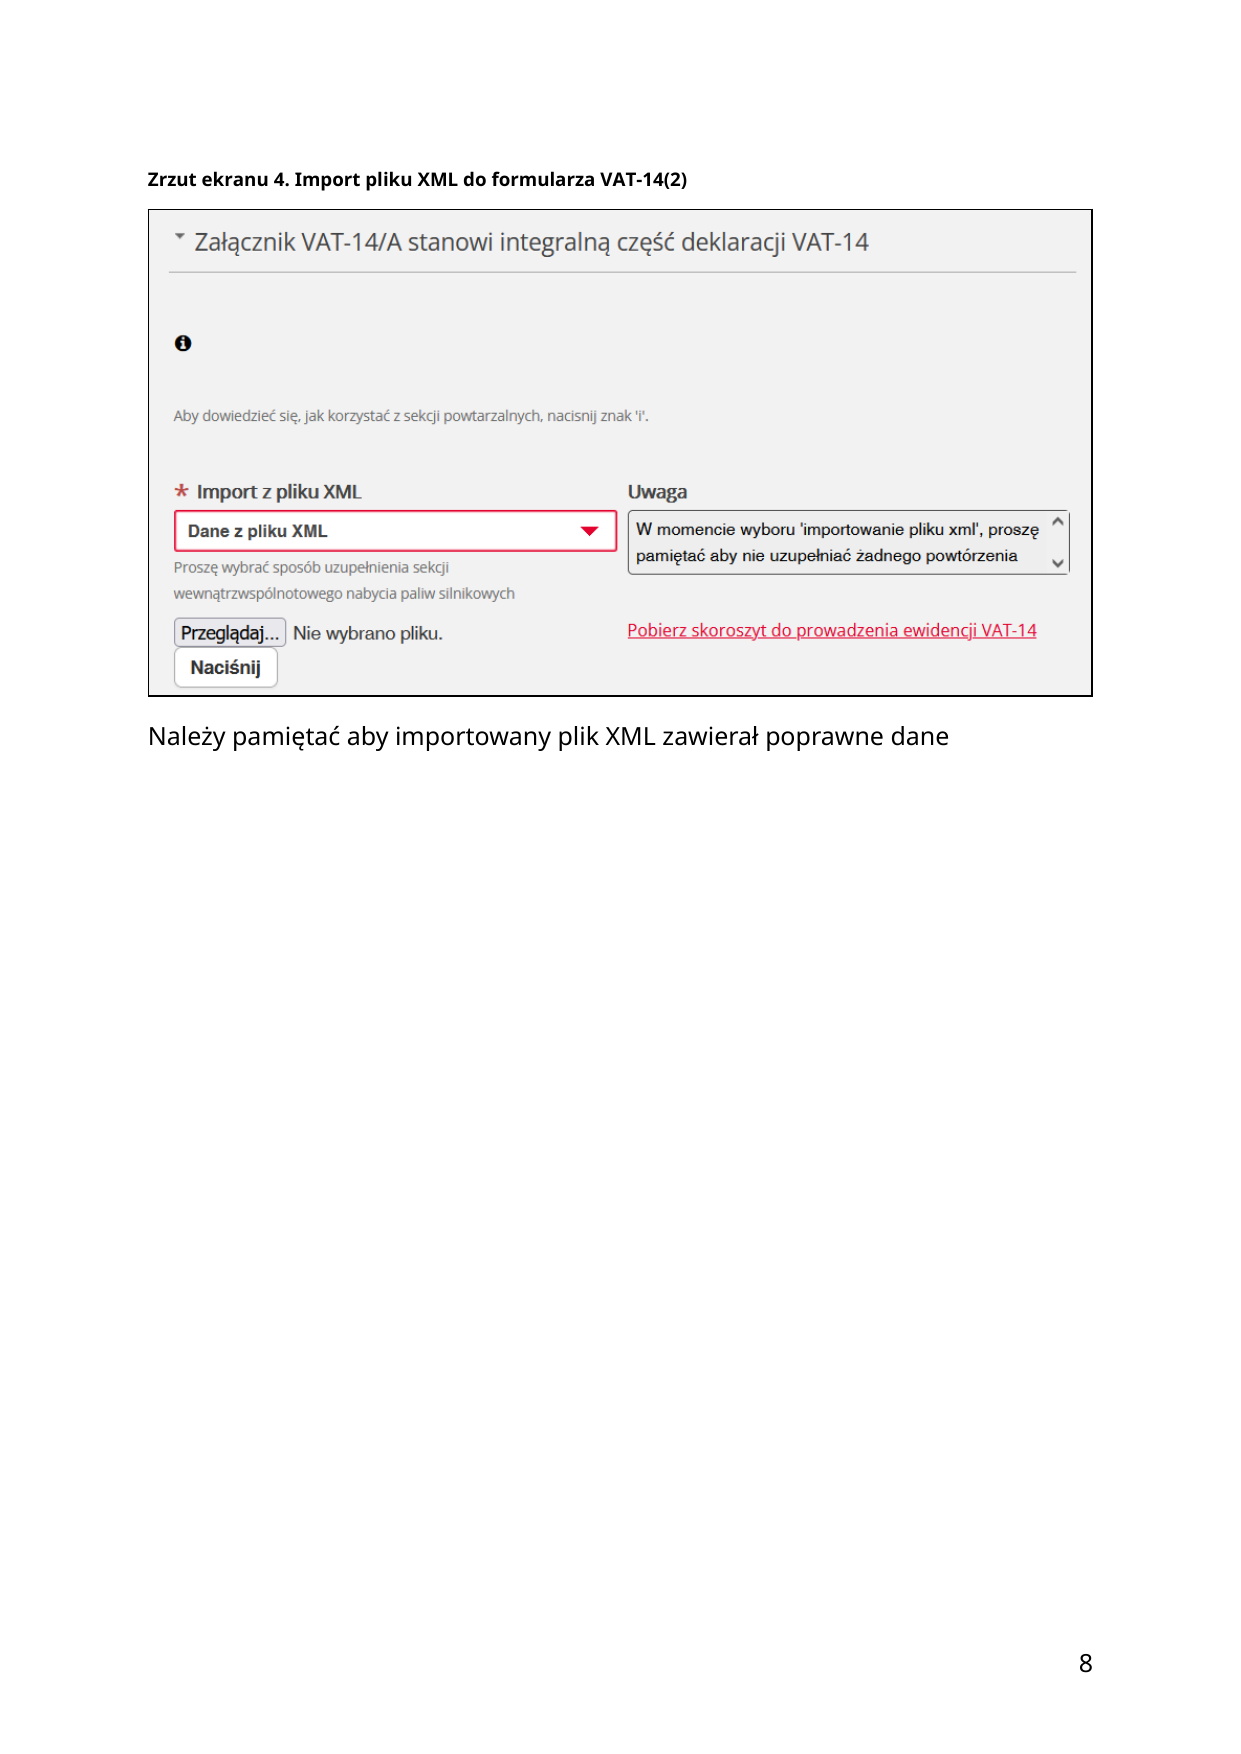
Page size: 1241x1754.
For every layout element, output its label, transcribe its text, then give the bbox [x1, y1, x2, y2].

text Zrzut ekranu 4. Import pliku XML do formularza VAT-14(2) [148, 166, 1093, 192]
picture [149, 210, 1091, 695]
text Należy pamiętać aby importowany plik XML zawierał poprawne dane [148, 718, 1093, 753]
